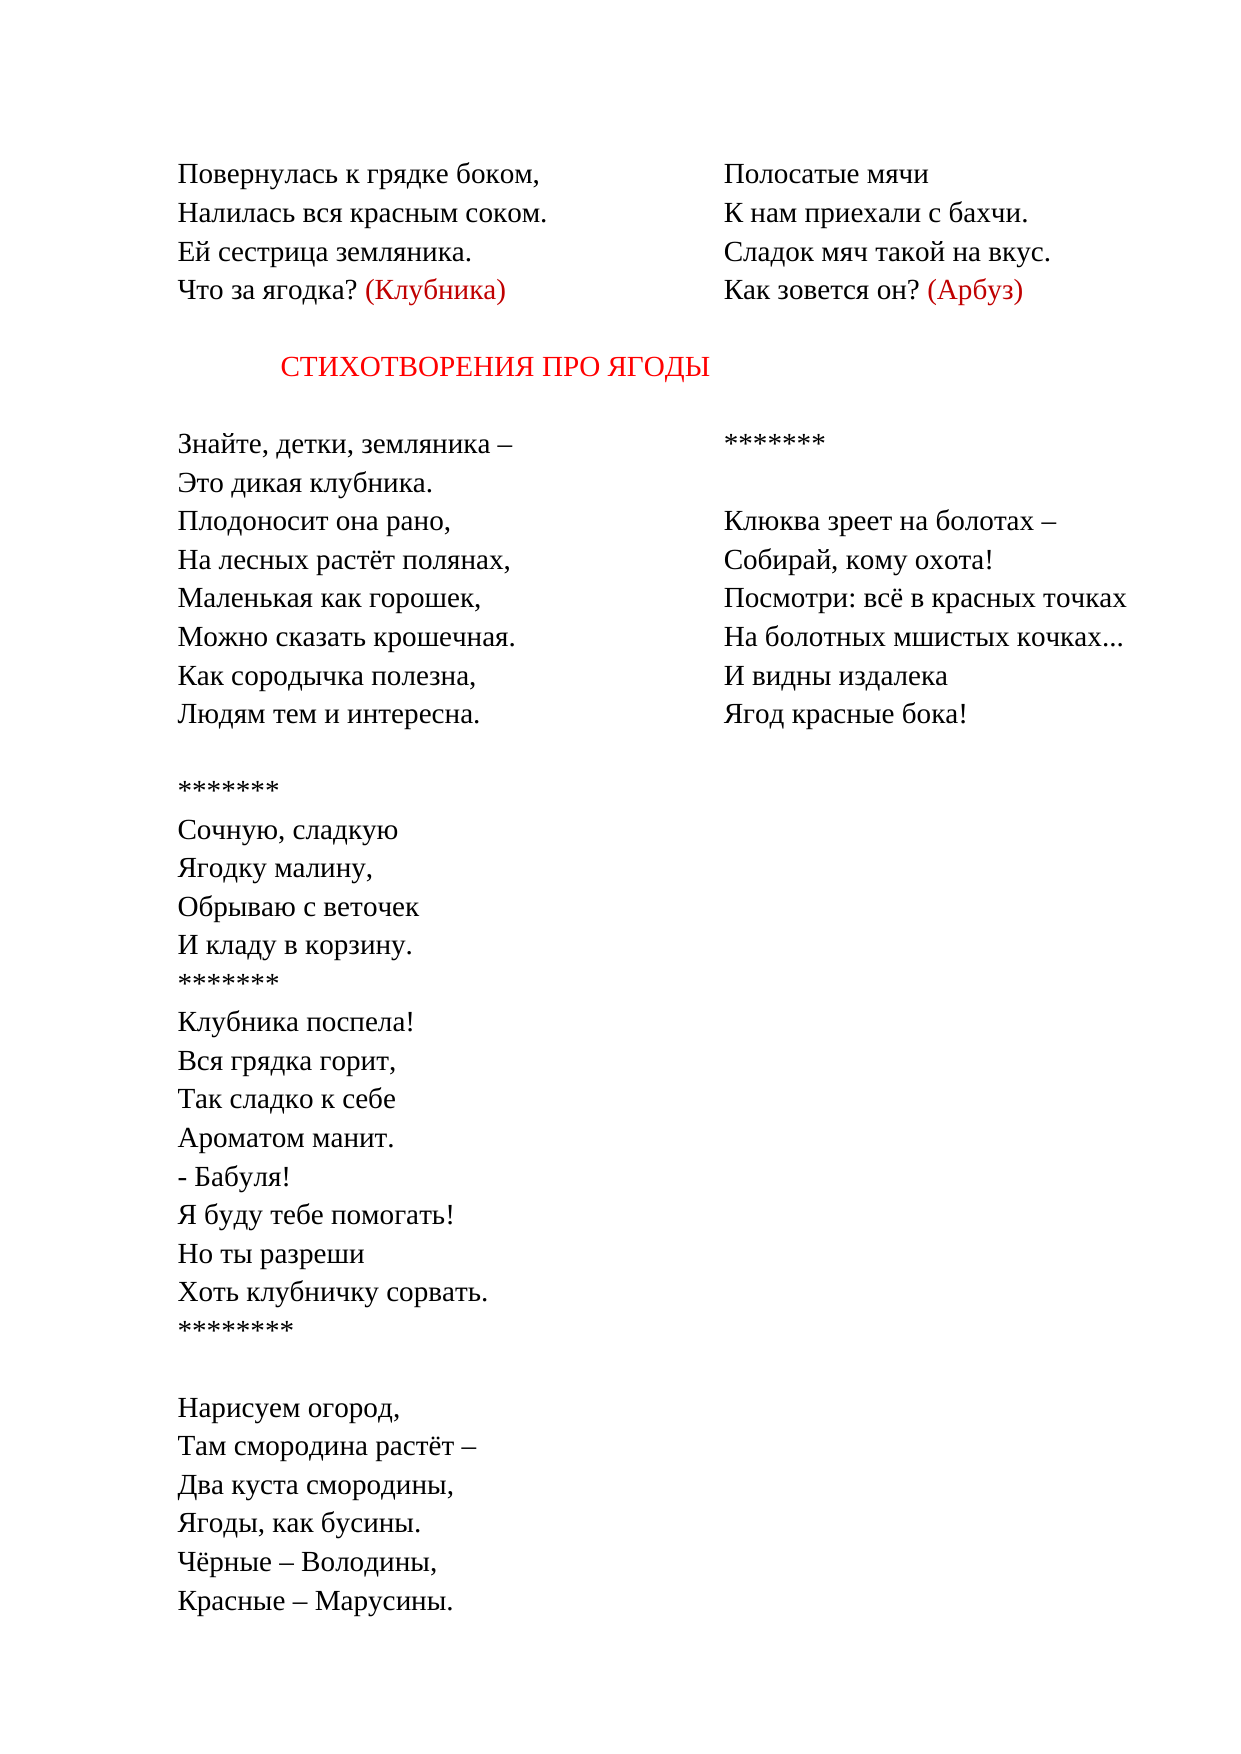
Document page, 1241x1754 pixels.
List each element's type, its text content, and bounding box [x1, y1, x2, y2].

text Обрываю с веточек [133, 889, 605, 922]
text Клубника поспела! [133, 1004, 605, 1038]
text ******* [679, 426, 1152, 460]
text ******* [133, 773, 605, 807]
text СТИХОТВОРЕНИЯ ПРО ЯГОДЫ [133, 349, 1152, 383]
text Налилась вся красным соком. [133, 195, 605, 229]
text Что за ягодка? (Клубника) [133, 272, 605, 306]
text На болотных мшистых кочках... [679, 619, 1152, 653]
text Людям тем и интересна. [133, 696, 605, 730]
text Плодоносит она рано, [133, 503, 605, 537]
text Маленькая как горошек, [133, 581, 605, 614]
text Но ты разреши [133, 1236, 605, 1269]
text Ягоды, как бусины. [133, 1506, 605, 1539]
text Я буду тебе помогать! [133, 1197, 605, 1231]
text Ей сестрица земляника. [133, 234, 605, 267]
text На лесных растёт полянах, [133, 542, 605, 576]
text И видны издалека [679, 658, 1152, 691]
text Как зовется он? (Арбуз) [679, 272, 1152, 306]
text Нарисуем огород, [133, 1390, 605, 1423]
text Красные – Марусины. [133, 1583, 605, 1616]
text Вся грядка горит, [133, 1043, 605, 1077]
text Знайте, детки, земляника – [133, 426, 605, 460]
text Клюква зреет на болотах – [679, 503, 1152, 537]
text Это дикая клубника. [133, 465, 605, 498]
text ******* [133, 966, 605, 999]
text Два куста смородины, [133, 1467, 605, 1501]
text - Бабуля! [133, 1159, 605, 1192]
text Повернулась к грядке боком, [133, 157, 605, 190]
text Ягод красные бока! [679, 696, 1152, 730]
text Полосатые мячи [679, 157, 1152, 190]
text Сочную, сладкую [133, 812, 605, 845]
text ******** [133, 1313, 605, 1346]
text Так сладко к себе [133, 1082, 605, 1115]
text Ягодку малину, [133, 850, 605, 884]
text Чёрные – Володины, [133, 1544, 605, 1578]
text И кладу в корзину. [133, 927, 605, 961]
text Там смородина растёт – [133, 1428, 605, 1462]
text Хоть клубничку сорвать. [133, 1274, 605, 1308]
text Ароматом манит. [133, 1120, 605, 1154]
text К нам приехали с бахчи. [679, 195, 1152, 229]
text Как сородычка полезна, [133, 658, 605, 691]
text Можно сказать крошечная. [133, 619, 605, 653]
text Сладок мяч такой на вкус. [679, 234, 1152, 267]
text Собирай, кому охота! [679, 542, 1152, 576]
text Посмотри: всё в красных точках [679, 581, 1152, 614]
